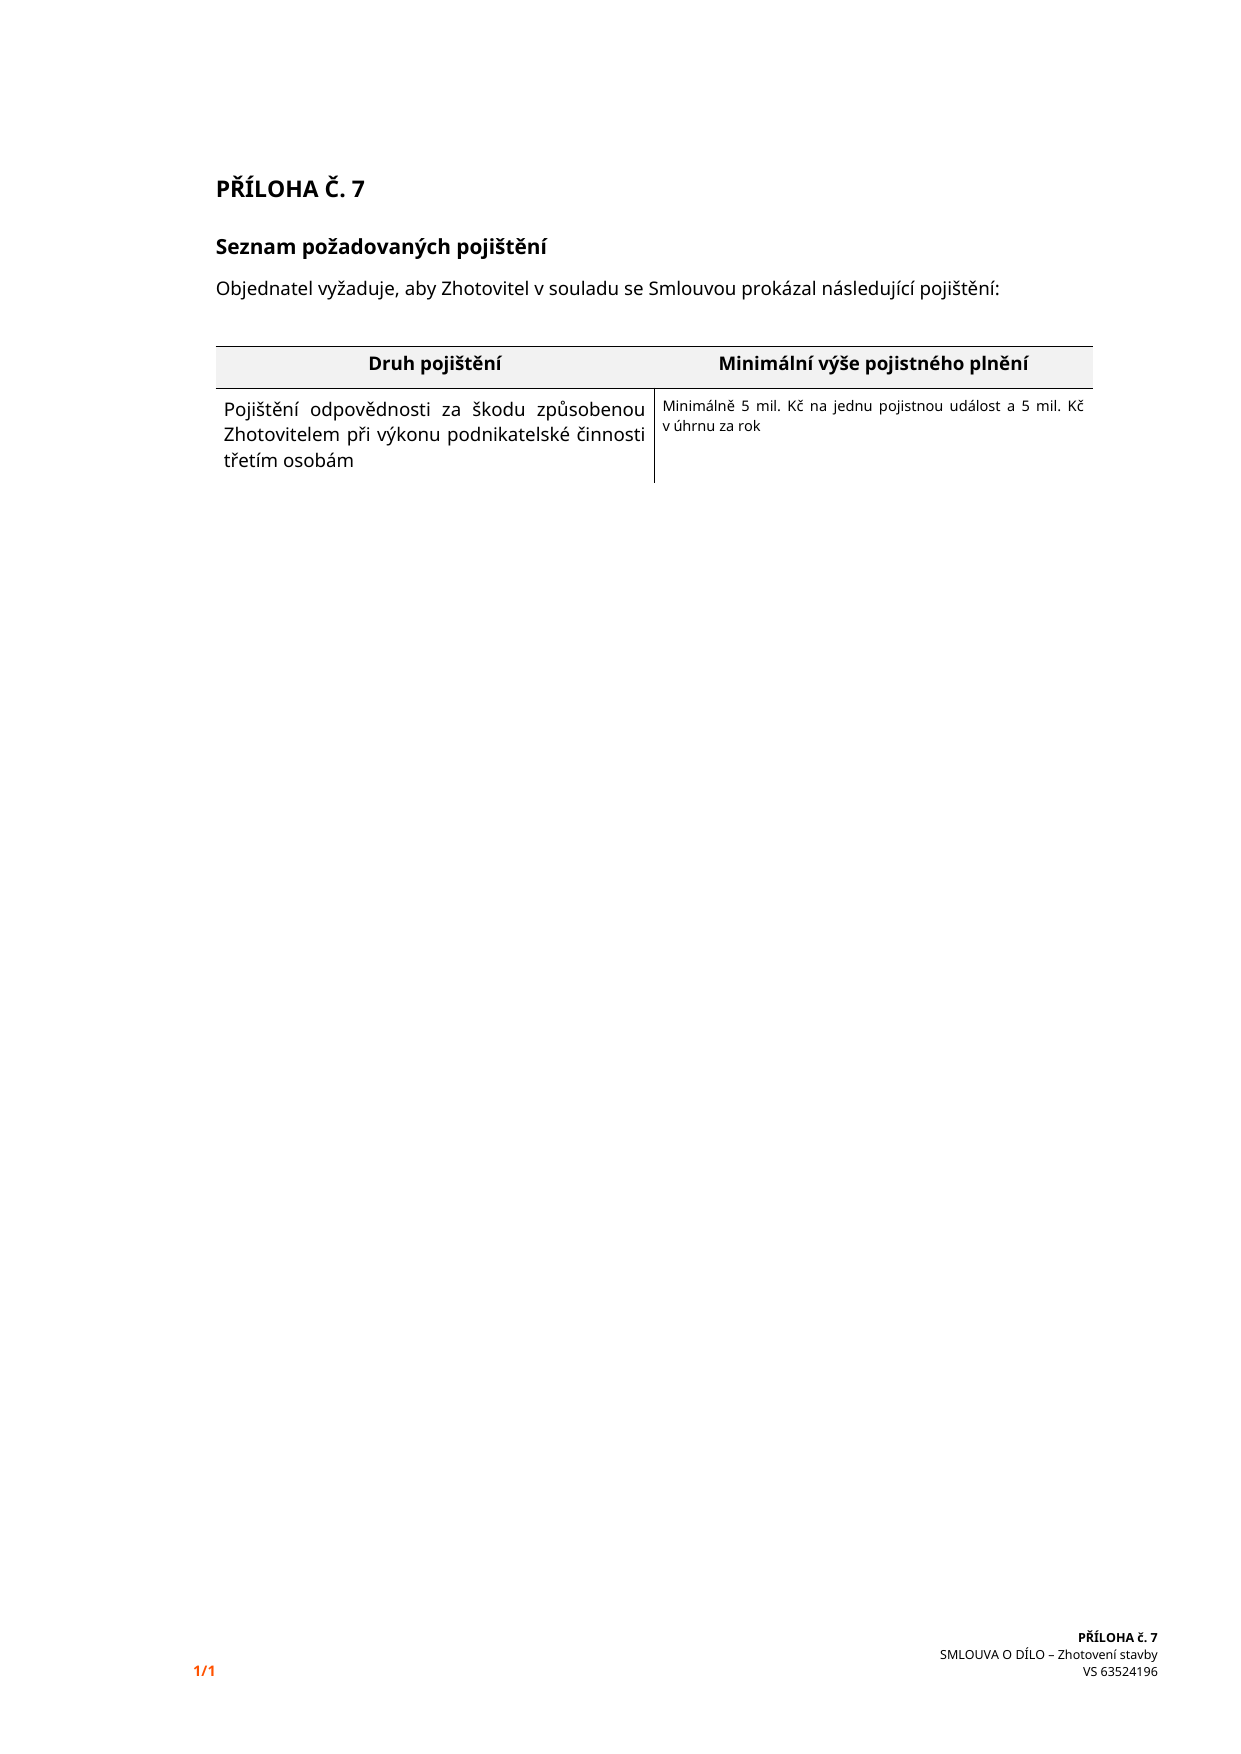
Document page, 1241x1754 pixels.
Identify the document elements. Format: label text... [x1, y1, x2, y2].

table_header Minimální výše pojistného plnění [654, 347, 1093, 388]
table_header Druh pojištění [216, 347, 654, 388]
text Příloha č. 7 [216, 172, 1093, 204]
table_cell Minimálně 5 mil. Kč na jednu pojistnou událost a 5 mil. Kč v úhrnu za rok [655, 389, 1093, 482]
table_cell Pojištění odpovědnosti za škodu způsobenou Zhotovitelem při výkonu podnikatelské činnosti třetím osobám [216, 389, 654, 482]
text Objednatel vyžaduje, aby Zhotovitel v souladu se Smlouvou prokázal následující pojištění: [216, 276, 1093, 301]
text Seznam požadovaných pojištění [216, 232, 1093, 260]
